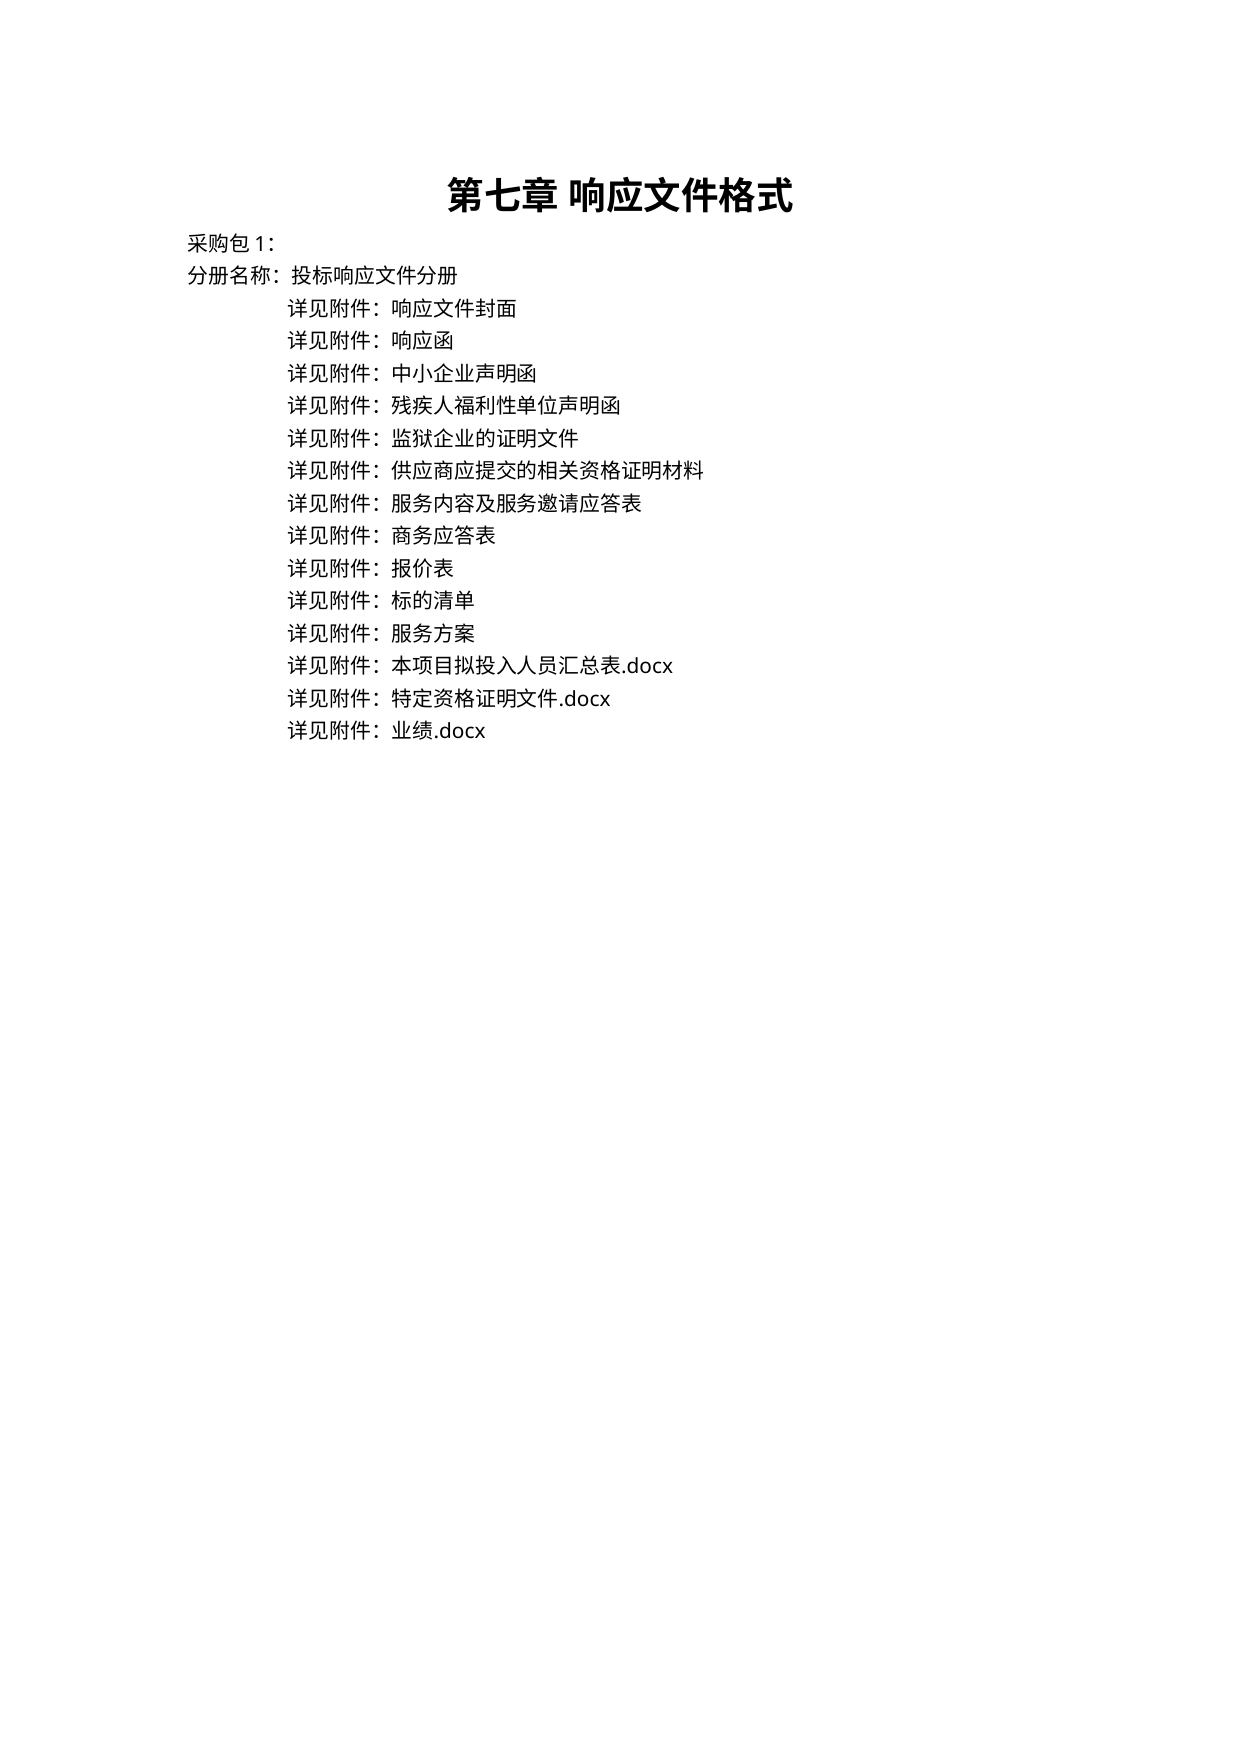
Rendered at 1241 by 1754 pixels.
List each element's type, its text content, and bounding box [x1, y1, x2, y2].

text 分册名称：投标响应文件分册 [187, 259, 1053, 292]
text 采购包1： [187, 227, 1053, 259]
text 详见附件：服务方案 [187, 617, 1053, 649]
text 详见附件：标的清单 [187, 584, 1053, 617]
text 详见附件：中小企业声明函 [187, 357, 1053, 389]
text 详见附件：特定资格证明文件.docx [187, 682, 1053, 714]
text 详见附件：报价表 [187, 552, 1053, 584]
text 详见附件：本项目拟投入人员汇总表.docx [187, 649, 1053, 682]
text 详见附件：监狱企业的证明文件 [187, 422, 1053, 454]
text 详见附件：服务内容及服务邀请应答表 [187, 487, 1053, 519]
text 详见附件：残疾人福利性单位声明函 [187, 389, 1053, 422]
text 详见附件：响应文件封面 [187, 292, 1053, 324]
text 详见附件：响应函 [187, 324, 1053, 357]
text 第七章 响应文件格式 [187, 162, 1053, 227]
text 详见附件：供应商应提交的相关资格证明材料 [187, 454, 1053, 487]
text 详见附件：商务应答表 [187, 519, 1053, 552]
text 详见附件：业绩.docx [187, 714, 1053, 747]
